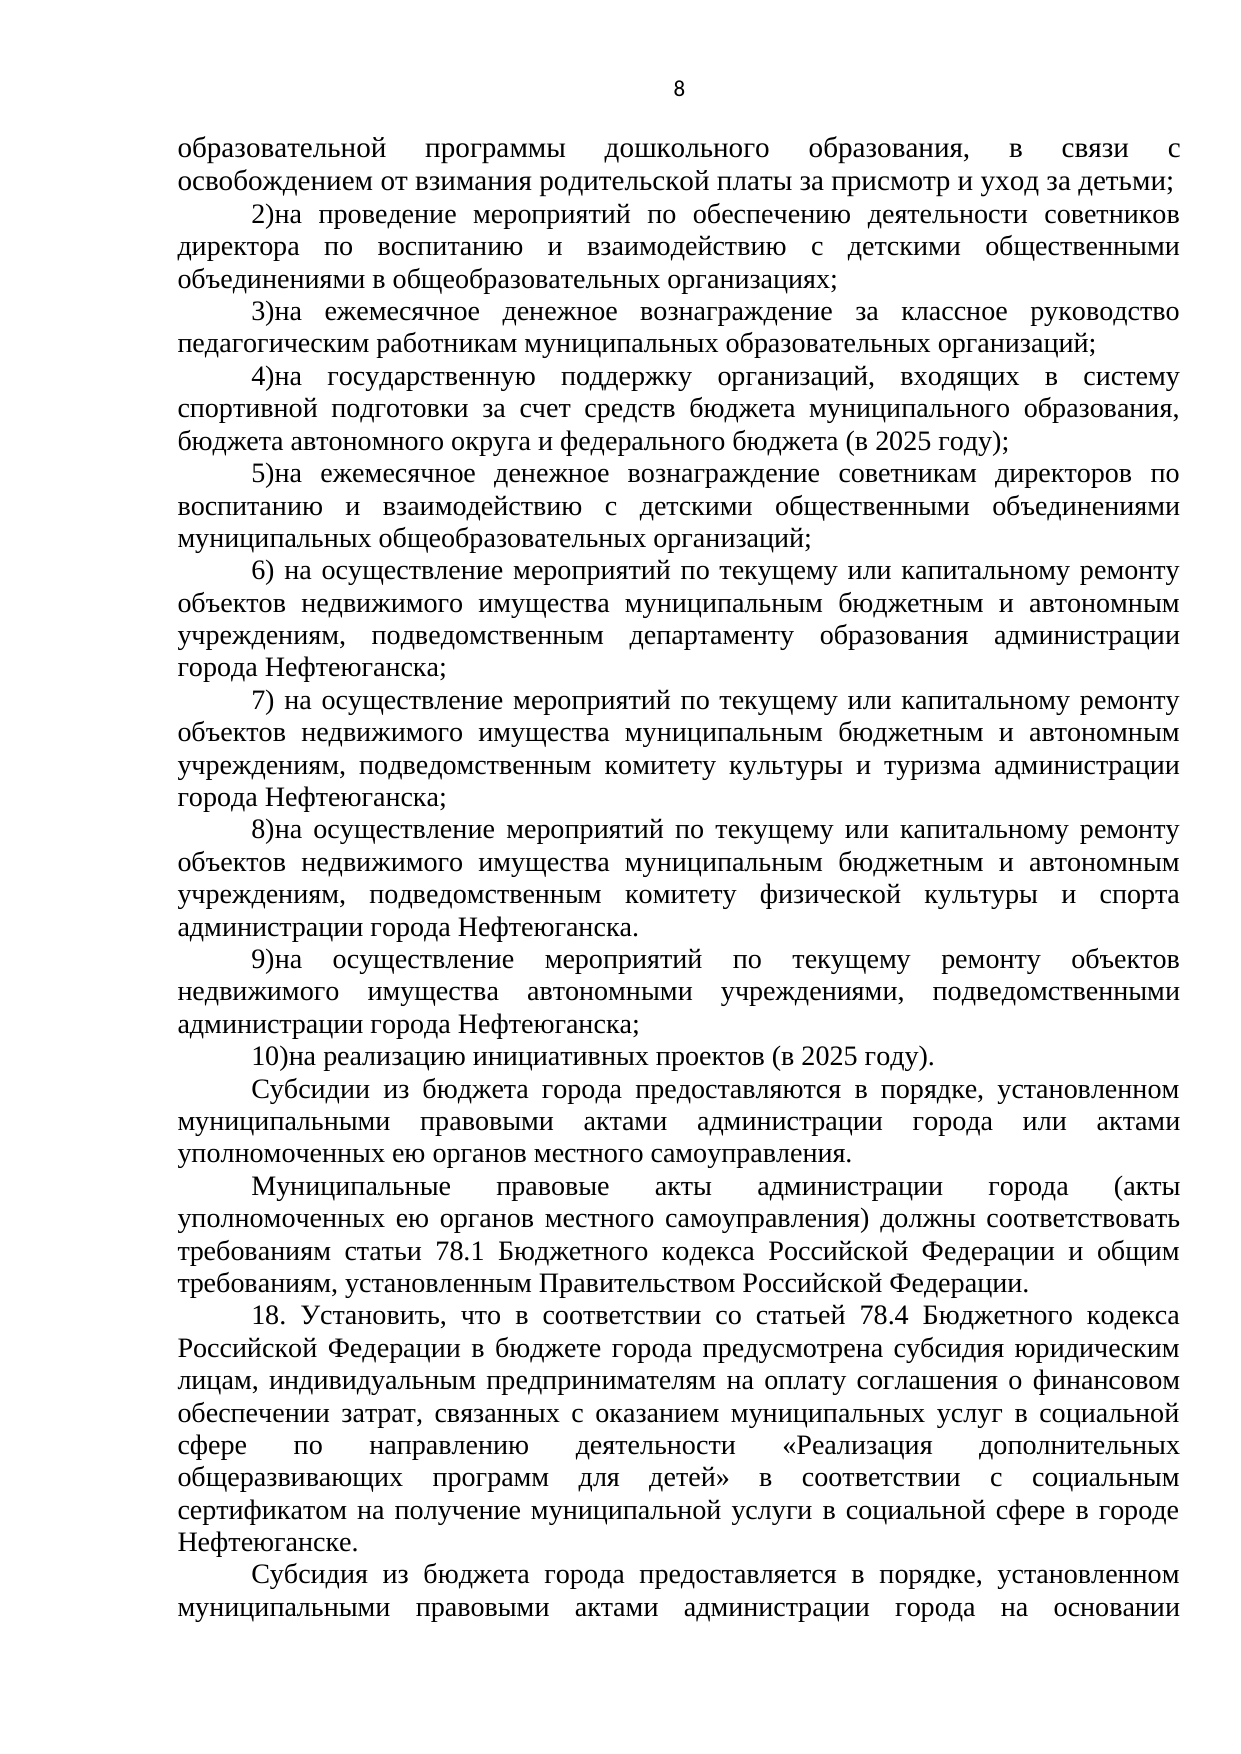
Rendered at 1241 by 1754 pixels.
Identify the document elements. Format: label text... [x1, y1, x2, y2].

text 4)на государственную поддержку организаций, входящих в систему спортивной подготовки за счет средств бюджета муниципального образования, бюджета автономного округа и федерального бюджета (в 2025 году); [177, 359, 1181, 456]
text Субсидии из бюджета города предоставляются в порядке, установленном муниципальными правовыми актами администрации города или актами уполномоченных ею органов местного самоуправления. [177, 1072, 1181, 1169]
text 8)на осуществление мероприятий по текущему или капитальному ремонту объектов недвижимого имущества муниципальным бюджетным и автономным учреждениям, подведомственным комитету физической культуры и спорта администрации города Нефтеюганска. [177, 812, 1181, 942]
text 10)на реализацию инициативных проектов (в 2025 году). [177, 1039, 1181, 1072]
text 18. Установить, что в соответствии со статьей 78.4 Бюджетного кодекса Российской Федерации в бюджете города предусмотрена субсидия юридическим лицам, индивидуальным предпринимателям на оплату соглашения о финансовом обеспечении затрат, связанных с оказанием муниципальных услуг в социальной сфере по направлению деятельности «Реализация дополнительных общеразвивающих программ для детей» в соответствии с социальным сертификатом на получение муниципальной услуги в социальной сфере в городе Нефтеюганске. [177, 1298, 1181, 1558]
text 5)на ежемесячное денежное вознаграждение советникам директоров по воспитанию и взаимодействию с детскими общественными объединениями муниципальных общеобразовательных организаций; [177, 456, 1181, 553]
text 9)на осуществление мероприятий по текущему ремонту объектов недвижимого имущества автономными учреждениями, подведомственными администрации города Нефтеюганска; [177, 942, 1181, 1039]
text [177, 1558, 1181, 1622]
text 3)на ежемесячное денежное вознаграждение за классное руководство педагогическим работникам муниципальных образовательных организаций; [177, 294, 1181, 359]
text 7) на осуществление мероприятий по текущему или капитальному ремонту объектов недвижимого имущества муниципальным бюджетным и автономным учреждениям, подведомственным комитету культуры и туризма администрации города Нефтеюганска; [177, 683, 1181, 812]
text 2)на проведение мероприятий по обеспечению деятельности советников директора по воспитанию и взаимодействию с детскими общественными объединениями в общеобразовательных организациях; [177, 197, 1181, 294]
text Муниципальные правовые акты администрации города (акты уполномоченных ею органов местного самоуправления) должны соответствовать требованиям статьи 78.1 Бюджетного кодекса Российской Федерации и общим требованиям, установленным Правительством Российской Федерации. [177, 1169, 1181, 1298]
text 6) на осуществление мероприятий по текущему или капитальному ремонту объектов недвижимого имущества муниципальным бюджетным и автономным учреждениям, подведомственным департаменту образования администрации города Нефтеюганска; [177, 553, 1181, 683]
